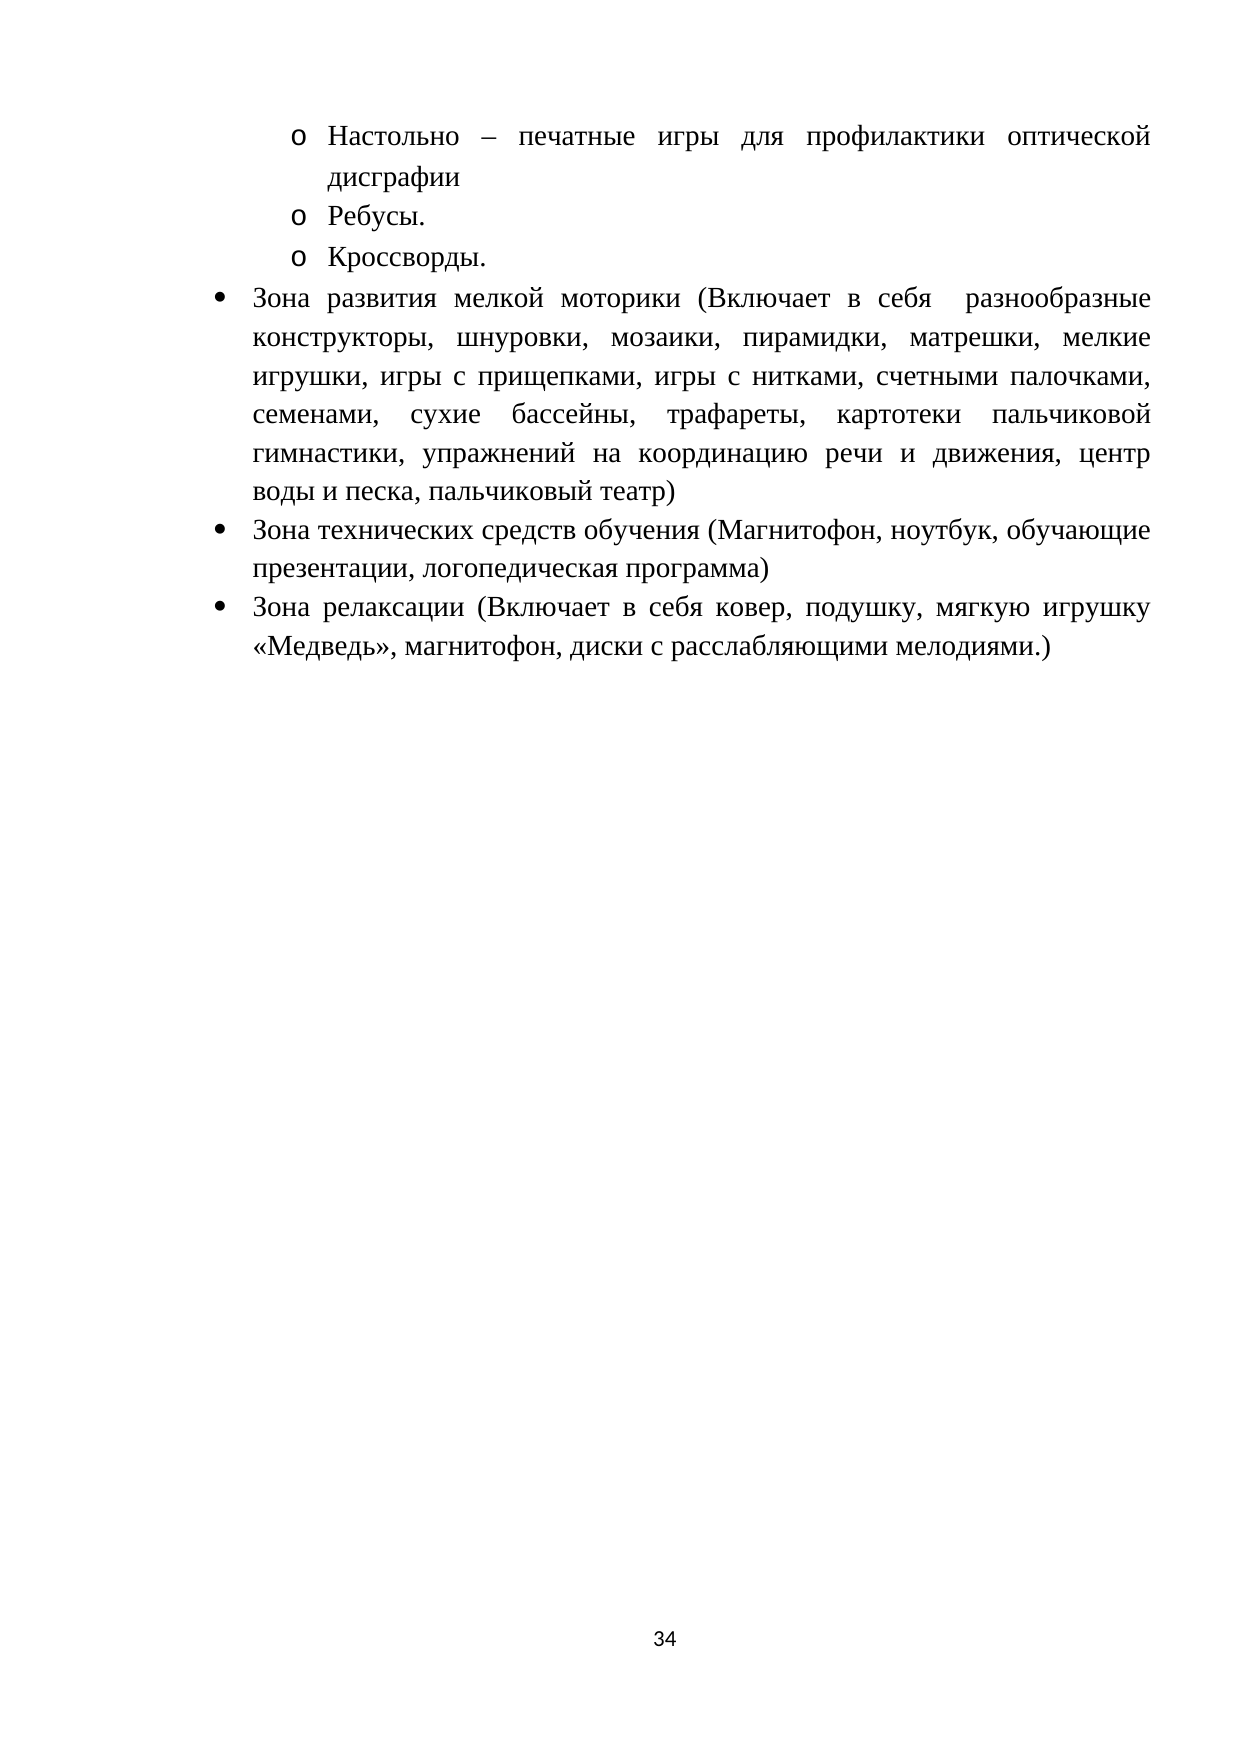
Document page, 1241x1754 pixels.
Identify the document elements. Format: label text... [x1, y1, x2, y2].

list Ребусы. [290, 198, 1152, 234]
list Зона релаксации (Включает в себя ковер, подушку, мягкую игрушку «Медведь», магнитофон, диски с расслабляющими мелодиями.) [215, 589, 1152, 661]
list Зона технических средств обучения (Магнитофон, ноутбук, обучающие презентации, логопедическая программа) [215, 512, 1152, 584]
list Кроссворды. [290, 239, 1152, 275]
list Настольно – печатные игры для профилактики оптической дисграфии [290, 118, 1152, 193]
list Зона развития мелкой моторики (Включает в себя разнообразные конструкторы, шнуровки, мозаики, пирамидки, матрешки, мелкие игрушки, игры с прищепками, игры с нитками, счетными палочками, семенами, сухие бассейны, трафареты, картотеки пальчиковой гимнастики, упражнений на координацию речи и движения, центр воды и песка, пальчиковый театр) [215, 280, 1152, 507]
